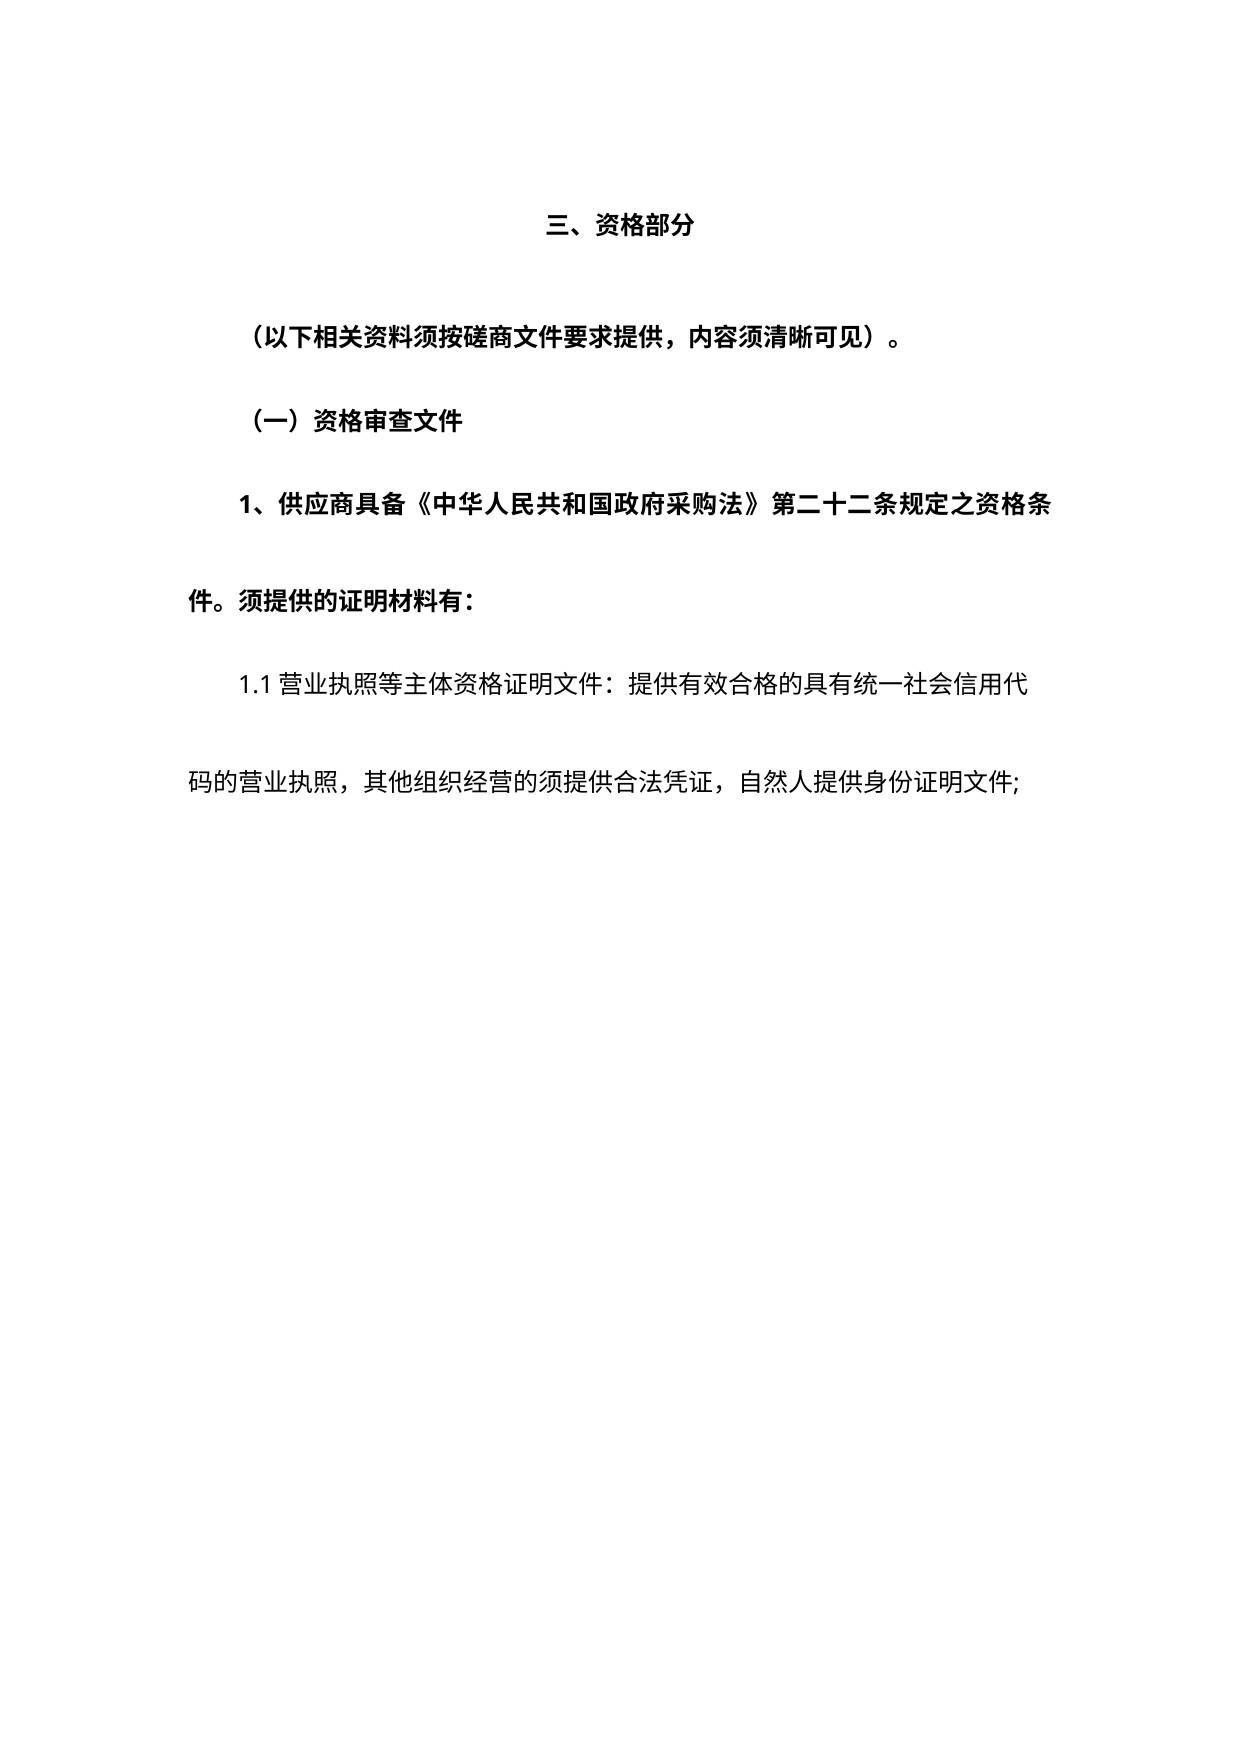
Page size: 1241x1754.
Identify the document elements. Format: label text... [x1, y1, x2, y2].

subtitle 三、资格部分 [188, 191, 1052, 256]
text 1.1营业执照等主体资格证明文件：提供有效合格的具有统一社会信用代码的营业执照，其他组织经营的须提供合法凭证，自然人提供身份证明文件; [188, 650, 1052, 813]
text 1、供应商具备《中华人民共和国政府采购法》第二十二条规定之资格条件。须提供的证明材料有： [188, 470, 1052, 632]
text （一）资格审查文件 [188, 387, 1052, 452]
text （以下相关资料须按磋商文件要求提供，内容须清晰可见）。 [188, 303, 1052, 368]
